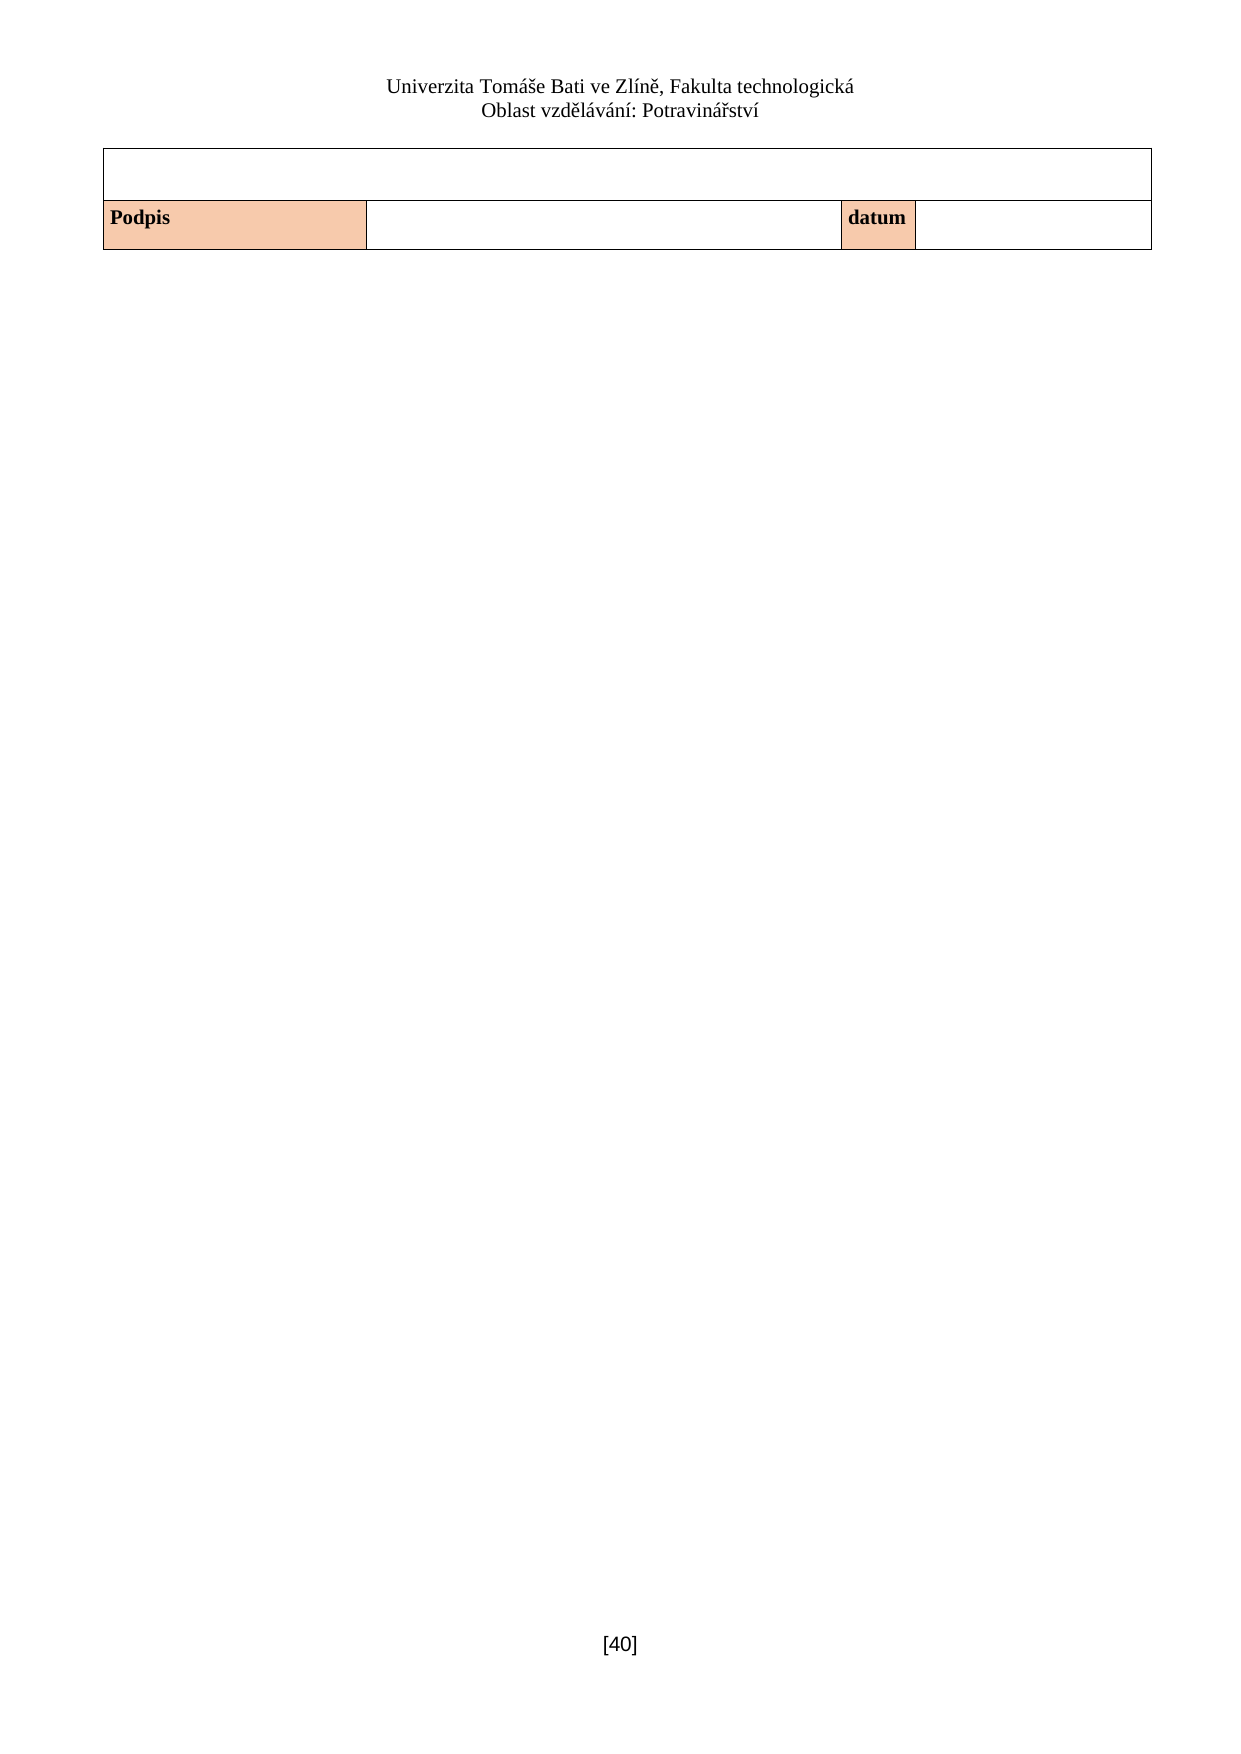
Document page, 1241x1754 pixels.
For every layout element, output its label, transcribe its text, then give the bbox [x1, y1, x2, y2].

table_cell --- [104, 149, 1151, 200]
table_cell [367, 201, 841, 249]
table_cell datum [842, 201, 915, 249]
table_cell Podpis [104, 201, 366, 249]
table_cell [916, 201, 1151, 249]
